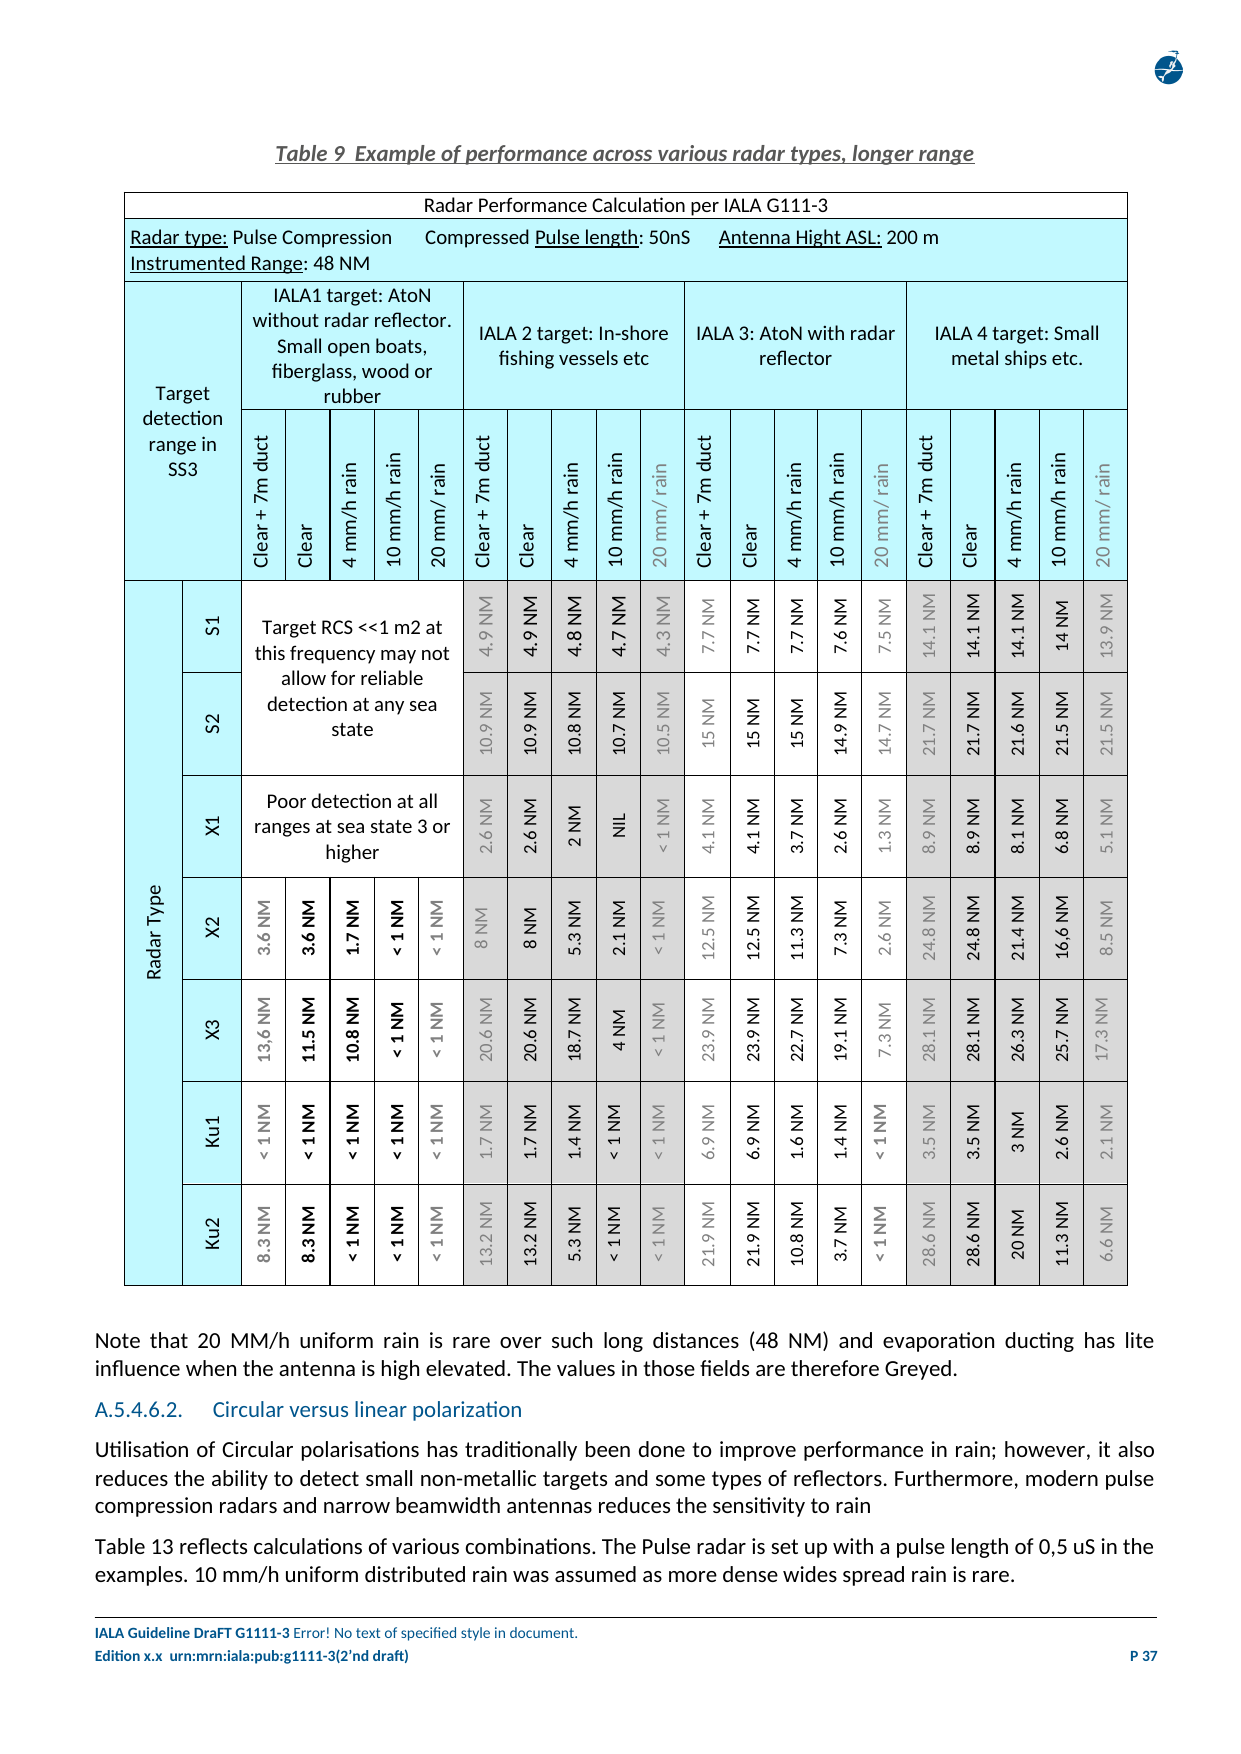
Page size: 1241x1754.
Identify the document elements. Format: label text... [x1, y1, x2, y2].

table_cell Target detection range in SS3 [125, 282, 241, 580]
table_cell Clear + 7m duct [685, 410, 730, 580]
table_cell 3 NM [996, 1082, 1039, 1183]
table_cell < 1 NM [641, 980, 684, 1081]
table_cell IALA 2 target: In‐shore fishing vessels etc [464, 282, 684, 409]
table_cell 4.9 NM [508, 581, 551, 672]
table_cell 17.3 NM [1084, 980, 1127, 1081]
table_cell 14 NM [1040, 581, 1083, 672]
table_cell 10.8 NM [331, 980, 374, 1081]
table_cell IALA 3: AtoN with radar reflector [685, 282, 906, 409]
table_cell 3.5 NM [907, 1082, 950, 1183]
table_cell 7.7 NM [731, 581, 774, 672]
table_cell 2.6 NM [818, 776, 861, 877]
table_cell 28.1 NM [951, 980, 994, 1081]
table_cell IALA1 target: AtoN without radar reflector. Small open boats, fiberglass, wood or rubber [242, 282, 463, 409]
table_cell 24.8 NM [907, 878, 950, 979]
table_cell 25.7 NM [1040, 980, 1083, 1081]
table_cell < 1 NM [641, 1082, 684, 1183]
table_cell 11.3 NM [775, 878, 817, 979]
table_cell 10.5 NM [641, 673, 684, 775]
table_cell 8.1 NM [996, 776, 1039, 877]
table_cell < 1 NM [331, 1082, 374, 1183]
table_cell 4 mm/h rain [775, 410, 817, 580]
table_cell < 1 NM [242, 1082, 285, 1183]
table_cell < 1 NM [641, 776, 684, 877]
text Note that 20 MM/h uniform rain is rare over such long distances (48 NM) and evaporation ducting has lite influence when the antenna is high elevated. The values in those fields are therefore Greyed. [94, 1327, 1157, 1383]
table_cell 3.5 NM [951, 1082, 994, 1183]
table_cell < 1 NM [419, 1185, 463, 1285]
table_cell X2 [183, 878, 241, 979]
table_cell 8 NM [508, 878, 551, 979]
table_cell 11.5 NM [286, 980, 329, 1081]
table_cell 11.3 NM [1040, 1185, 1083, 1285]
table_cell 7.7 NM [775, 581, 817, 672]
text Utilisation of Circular polarisations has traditionally been done to improve performance in rain; however, it also reduces the ability to detect small non-metallic targets and some types of reflectors. Furthermore, modern pulse compression radars and narrow beamwidth antennas reduces the sensitivity to rain [94, 1436, 1157, 1520]
table_cell < 1 NM [419, 980, 463, 1081]
table_cell 10 mm/h rain [1040, 410, 1083, 580]
table_cell 4.1 NM [731, 776, 774, 877]
table_cell 12.5 NM [685, 878, 730, 979]
table_cell 4 mm/h rain [331, 410, 374, 580]
table_cell 8.5 NM [1084, 878, 1127, 979]
table_cell 2.1 NM [1084, 1082, 1127, 1183]
table_cell 28.1 NM [907, 980, 950, 1081]
table_cell 7.3 NM [862, 980, 906, 1081]
table_cell 4.3 NM [641, 581, 684, 672]
table_cell 3.7 NM [818, 1185, 861, 1285]
table_cell S1 [183, 581, 241, 672]
table_cell 24.8 NM [951, 878, 994, 979]
table_cell 7.3 NM [818, 878, 861, 979]
table_cell 10.8 NM [552, 673, 596, 775]
table_cell < 1 NM [862, 1082, 906, 1183]
table_cell 4 mm/h rain [996, 410, 1039, 580]
table_cell 10.9 NM [508, 673, 551, 775]
table_cell 21.9 NM [731, 1185, 774, 1285]
table_cell 5.1 NM [1084, 776, 1127, 877]
table_cell 10.7 NM [597, 673, 640, 775]
table_cell 14.1 NM [951, 581, 994, 672]
table_cell 6.9 NM [731, 1082, 774, 1183]
table_cell < 1 NM [597, 1185, 640, 1285]
table_cell X3 [183, 980, 241, 1081]
table_cell NIL [597, 776, 640, 877]
table_cell 10 mm/h rain [597, 410, 640, 580]
table_cell 21.7 NM [951, 673, 994, 775]
table_cell Radar Type [125, 581, 182, 1285]
table_cell 10.8 NM [775, 1185, 817, 1285]
table_cell 14.7 NM [862, 673, 906, 775]
table_cell 14.1 NM [996, 581, 1039, 672]
table_cell 13.2 NM [508, 1185, 551, 1285]
table_cell 21.9 NM [685, 1185, 730, 1285]
table_header Radar Performance Calculation per IALA G111-3 [125, 193, 1127, 218]
table_cell < 1 NM [375, 1185, 418, 1285]
table_cell < 1 NM [375, 980, 418, 1081]
table_cell Clear [731, 410, 774, 580]
table_cell Clear [286, 410, 329, 580]
table_cell Clear [508, 410, 551, 580]
table_cell 20.6 NM [508, 980, 551, 1081]
table_cell Clear [951, 410, 994, 580]
table_cell 1.7 NM [508, 1082, 551, 1183]
table_cell 21.5 NM [1040, 673, 1083, 775]
table_cell S2 [183, 673, 241, 775]
table_cell 15 NM [775, 673, 817, 775]
table_cell 6.9 NM [685, 1082, 730, 1183]
table_cell < 1 NM [641, 1185, 684, 1285]
table_cell 13.9 NM [1084, 581, 1127, 672]
table_cell 28.6 NM [907, 1185, 950, 1285]
table_cell Ku1 [183, 1082, 241, 1183]
table_cell 1.6 NM [775, 1082, 817, 1183]
table_cell < 1 NM [375, 1082, 418, 1183]
table_cell 28.6 NM [951, 1185, 994, 1285]
picture [1123, 0, 1241, 119]
table_cell < 1 NM [286, 1082, 329, 1183]
table_cell 26.3 NM [996, 980, 1039, 1081]
table_cell Clear + 7m duct [907, 410, 950, 580]
table_cell 2.1 NM [597, 878, 640, 979]
table_cell Target RCS <<1 m2 at this frequency may not allow for reliable detection at any sea state [242, 581, 463, 775]
table_cell 18.7 NM [552, 980, 596, 1081]
table_cell 21.5 NM [1084, 673, 1127, 775]
table_cell Poor detection at all ranges at sea state 3 or higher [242, 776, 463, 877]
table_cell 2.6 NM [862, 878, 906, 979]
table_cell 16,6 NM [1040, 878, 1083, 979]
table_cell < 1 NM [419, 878, 463, 979]
table_cell < 1 NM [641, 878, 684, 979]
table_cell 4 mm/h rain [552, 410, 596, 580]
table_cell 8.9 NM [907, 776, 950, 877]
table_cell 19.1 NM [818, 980, 861, 1081]
table_cell < 1 NM [597, 1082, 640, 1183]
table_cell 7.5 NM [862, 581, 906, 672]
table_cell 1.4 NM [552, 1082, 596, 1183]
table_cell 21.4 NM [996, 878, 1039, 979]
table_cell 1.4 NM [818, 1082, 861, 1183]
table_cell 20 mm/ rain [641, 410, 684, 580]
table_cell 10 mm/h rain [818, 410, 861, 580]
table_cell 2.6 NM [464, 776, 507, 877]
text Circular versus linear polarization [94, 1395, 1157, 1423]
table_cell 20 mm/ rain [862, 410, 906, 580]
table_cell IALA 4 target: Small metal ships etc. [907, 282, 1127, 409]
table_cell 8.3 NM [286, 1185, 329, 1285]
table_cell 13,6 NM [242, 980, 285, 1081]
table_cell 10.9 NM [464, 673, 507, 775]
table_cell 20 mm/ rain [419, 410, 463, 580]
table_cell 8.9 NM [951, 776, 994, 877]
table_cell 13.2 NM [464, 1185, 507, 1285]
table_cell Clear + 7m duct [242, 410, 285, 580]
table_cell Clear + 7m duct [464, 410, 507, 580]
table_cell 14.1 NM [907, 581, 950, 672]
table_cell 2.6 NM [1040, 1082, 1083, 1183]
text Table 13 reflects calculations of various combinations. The Pulse radar is set up with a pulse length of 0,5 uS in the examples. 10 mm/h uniform distributed rain was assumed as more dense wides spread rain is rare. [94, 1532, 1157, 1588]
table_cell 2 NM [552, 776, 596, 877]
table_cell 15 NM [731, 673, 774, 775]
table_cell 4.9 NM [464, 581, 507, 672]
table_cell < 1 NM [862, 1185, 906, 1285]
table_cell 21.7 NM [907, 673, 950, 775]
table_cell 10 mm/h rain [375, 410, 418, 580]
table_cell 1.3 NM [862, 776, 906, 877]
table_cell < 1 NM [375, 878, 418, 979]
table_cell 23.9 NM [685, 980, 730, 1081]
table_cell 1.7 NM [331, 878, 374, 979]
table_cell < 1 NM [419, 1082, 463, 1183]
table_cell 5.3 NM [552, 1185, 596, 1285]
table_cell 7.6 NM [818, 581, 861, 672]
table_cell 7.7 NM [685, 581, 730, 672]
table_cell 5.3 NM [552, 878, 596, 979]
table_cell 4.8 NM [552, 581, 596, 672]
table_cell 20.6 NM [464, 980, 507, 1081]
table_cell 12.5 NM [731, 878, 774, 979]
table_cell X1 [183, 776, 241, 877]
table_cell 14.9 NM [818, 673, 861, 775]
table_cell 22.7 NM [775, 980, 817, 1081]
table_cell 3.6 NM [242, 878, 285, 979]
table_cell 3.7 NM [775, 776, 817, 877]
table_cell Ku2 [183, 1185, 241, 1285]
table_cell 8 NM [464, 878, 507, 979]
table_cell 20 mm/ rain [1084, 410, 1127, 580]
table_cell 4 NM [597, 980, 640, 1081]
table_cell 6.8 NM [1040, 776, 1083, 877]
table_cell 3.6 NM [286, 878, 329, 979]
table_cell 21.6 NM [996, 673, 1039, 775]
table_cell 4.7 NM [597, 581, 640, 672]
table_cell Radar type: Pulse Compression Compressed Pulse length: 50nS Antenna Hight ASL: 200 m Instrumented Range: 48 NM [125, 219, 1127, 281]
table_cell < 1 NM [331, 1185, 374, 1285]
text Table 9 Example of performance across various radar types, longer range [94, 139, 1157, 167]
table_cell 1.7 NM [464, 1082, 507, 1183]
table_cell 2.6 NM [508, 776, 551, 877]
table_cell 4.1 NM [685, 776, 730, 877]
table_cell 8.3 NM [242, 1185, 285, 1285]
table_cell 15 NM [685, 673, 730, 775]
table_cell 23.9 NM [731, 980, 774, 1081]
table_cell 6.6 NM [1084, 1185, 1127, 1285]
table_cell 20 NM [996, 1185, 1039, 1285]
